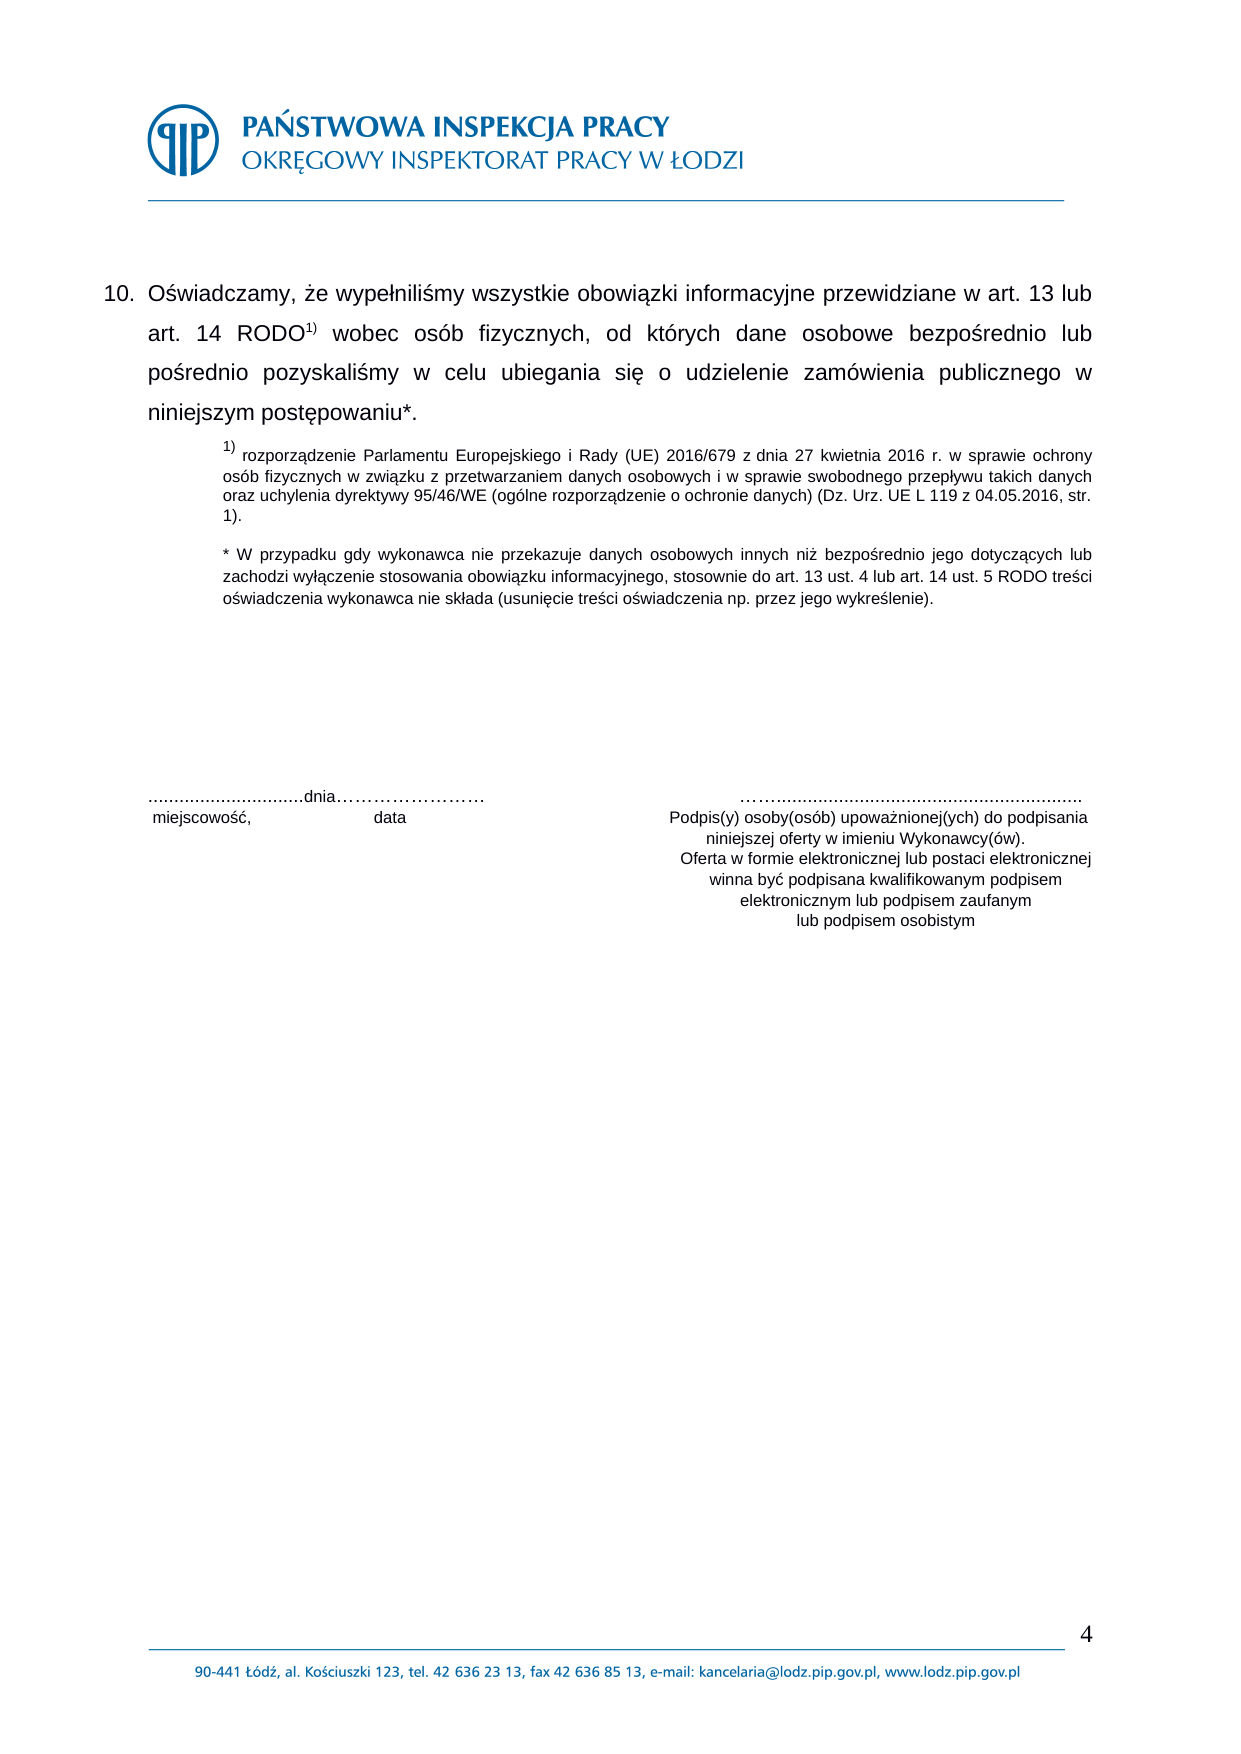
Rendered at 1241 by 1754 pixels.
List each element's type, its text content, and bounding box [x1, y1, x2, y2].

text niniejszej oferty w imieniu Wykonawcy(ów). [148, 828, 1093, 848]
list * W przypadku gdy wykonawca nie przekazuje danych osobowych innych niż bezpośrednio jego dotyczących lub zachodzi wyłączenie stosowania obowiązku informacyjnego, stosownie do art. 13 ust. 4 lub art. 14 ust. 5 RODO treści oświadczenia wykonawca nie składa (usunięcie treści oświadczenia np. przez jego wykreślenie). [223, 545, 1093, 608]
text lub podpisem osobistym [679, 911, 1093, 930]
picture [147, 1647, 1065, 1681]
list 1) rozporządzenie Parlamentu Europejskiego i Rady (UE) 2016/679 z dnia 27 kwietnia 2016 r. w sprawie ochrony osób fizycznych w związku z przetwarzaniem danych osobowych i w sprawie swobodnego przepływu takich danych oraz uchylenia dyrektywy 95/46/WE (ogólne rozporządzenie o ochronie danych) (Dz. Urz. UE L 119 z 04.05.2016, str. 1). [223, 438, 1093, 524]
text ..............................dnia…………………… ……........................................................... [148, 785, 1093, 806]
list Oświadczamy, że wypełniliśmy wszystkie obowiązki informacyjne przewidziane w art. 13 lub art. 14 RODO1) wobec osób fizycznych, od których dane osobowe bezpośrednio lub pośrednio pozyskaliśmy w celu ubiegania się o udzielenie zamówienia publicznego w niniejszym postępowaniu*. [103, 280, 1093, 425]
text miejscowość, data Podpis(y) osoby(osób) upoważnionej(ych) do podpisania [148, 808, 1093, 827]
picture [147, 102, 1065, 203]
text Oferta w formie elektronicznej lub postaci elektronicznej winna być podpisana kwalifikowanym podpisem elektronicznym lub podpisem zaufanym [679, 849, 1093, 909]
